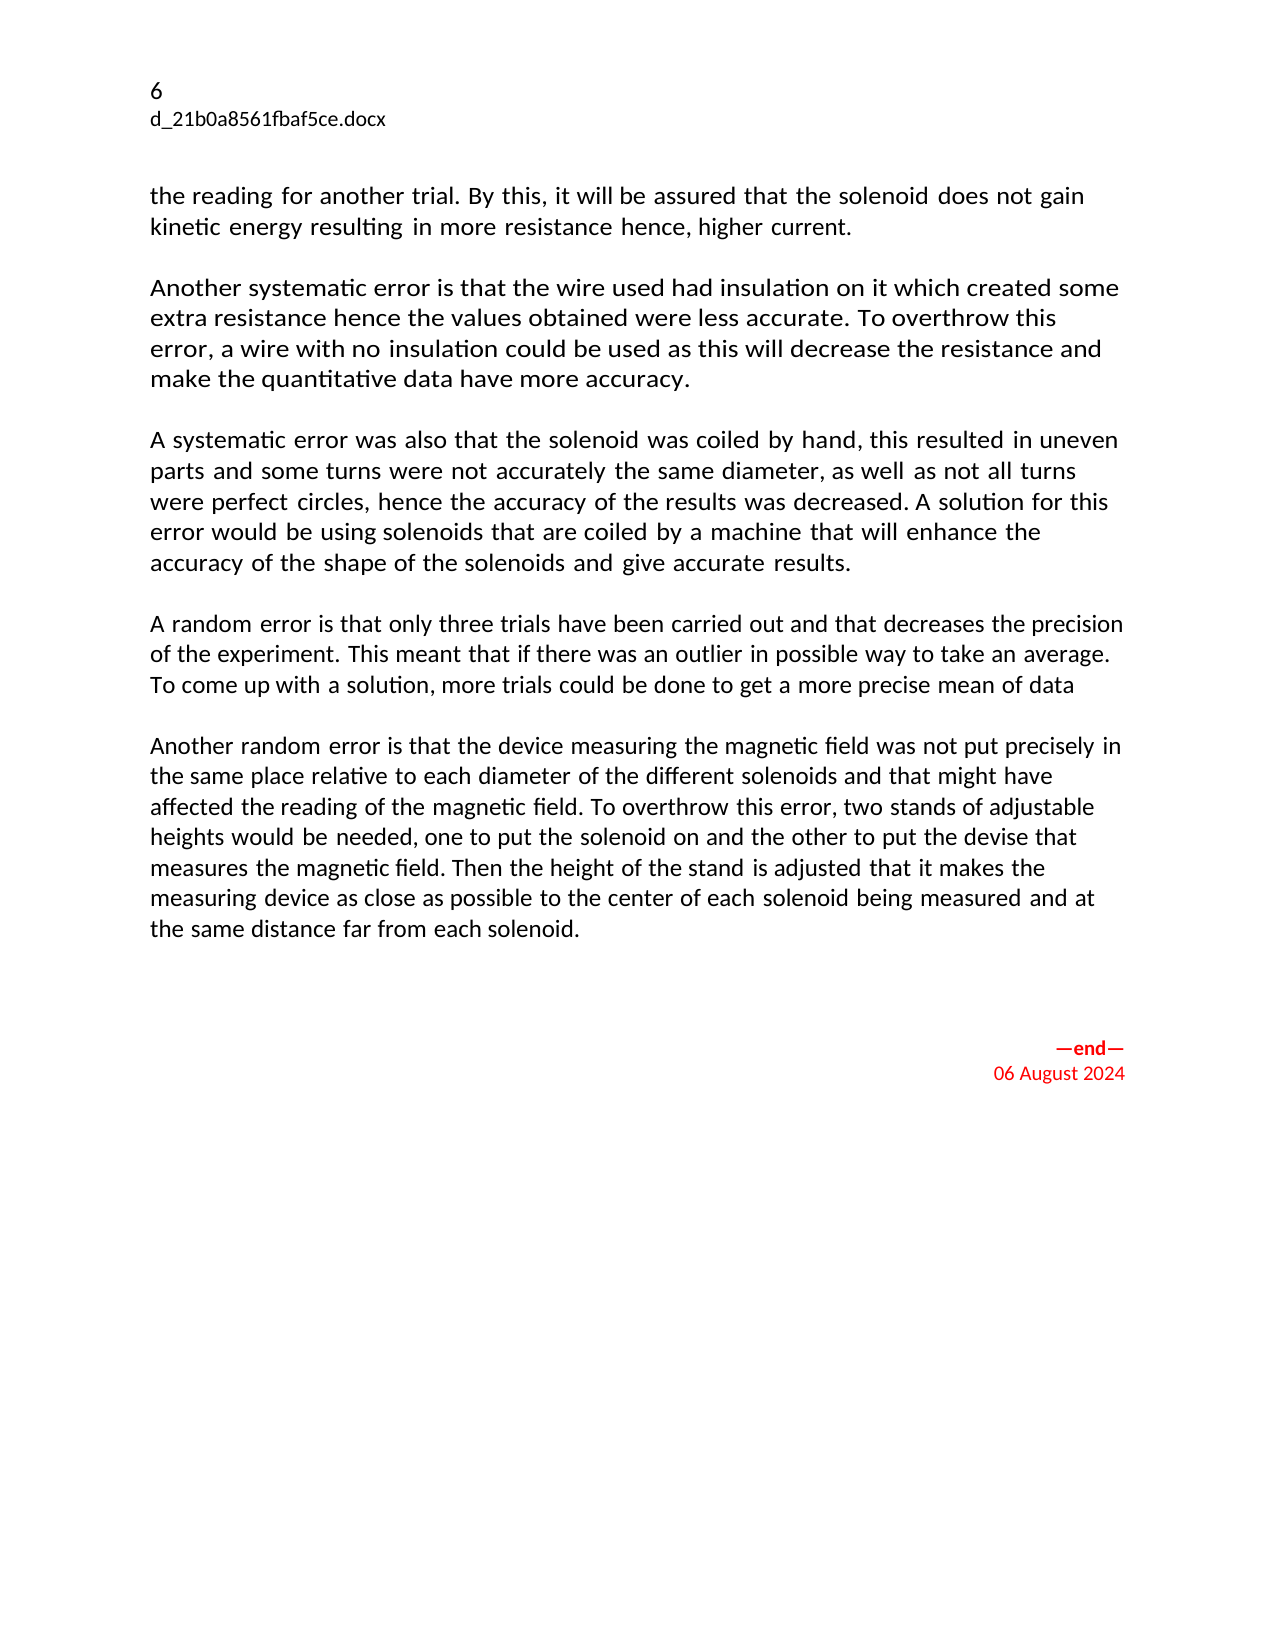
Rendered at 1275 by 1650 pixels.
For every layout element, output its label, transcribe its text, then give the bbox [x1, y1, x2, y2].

text the reading for another trial. By this, it will be assured that the solenoid does not gain kinetic energy resulting in more resistance hence, higher current. [149, 181, 1125, 242]
text Another systematic error is that the wire used had insulation on it which created some extra resistance hence the values obtained were less accurate. To overthrow this error, a wire with no insulation could be used as this will decrease the resistance and make the quantitative data have more accuracy. [150, 272, 1125, 394]
text 06 August 2024 [150, 1061, 1125, 1086]
text A systematic error was also that the solenoid was coiled by hand, this resulted in uneven parts and some turns were not accurately the same diameter, as well as not all turns were perfect circles, hence the accuracy of the results was decreased. A solution for this error would be using solenoids that are coiled by a machine that will enhance the accuracy of the shape of the solenoids and give accurate results. [150, 425, 1125, 577]
text A random error is that only three trials have been carried out and that decreases the precision of the experiment. This meant that if there was an outlier in possible way to take an average. To come up with a solution, more trials could be done to get a more precise mean of data [150, 608, 1125, 699]
text Another random error is that the device measuring the magnetic field was not put precisely in the same place relative to each diameter of the different solenoids and that might have affected the reading of the magnetic field. To overthrow this error, two stands of adjustable heights would be needed, one to put the solenoid on and the other to put the devise that measures the magnetic field. Then the height of the stand is adjusted that it makes the measuring device as close as possible to the center of each solenoid being measured and at the same distance far from each solenoid. [150, 730, 1125, 943]
text —end— [150, 1035, 1125, 1061]
